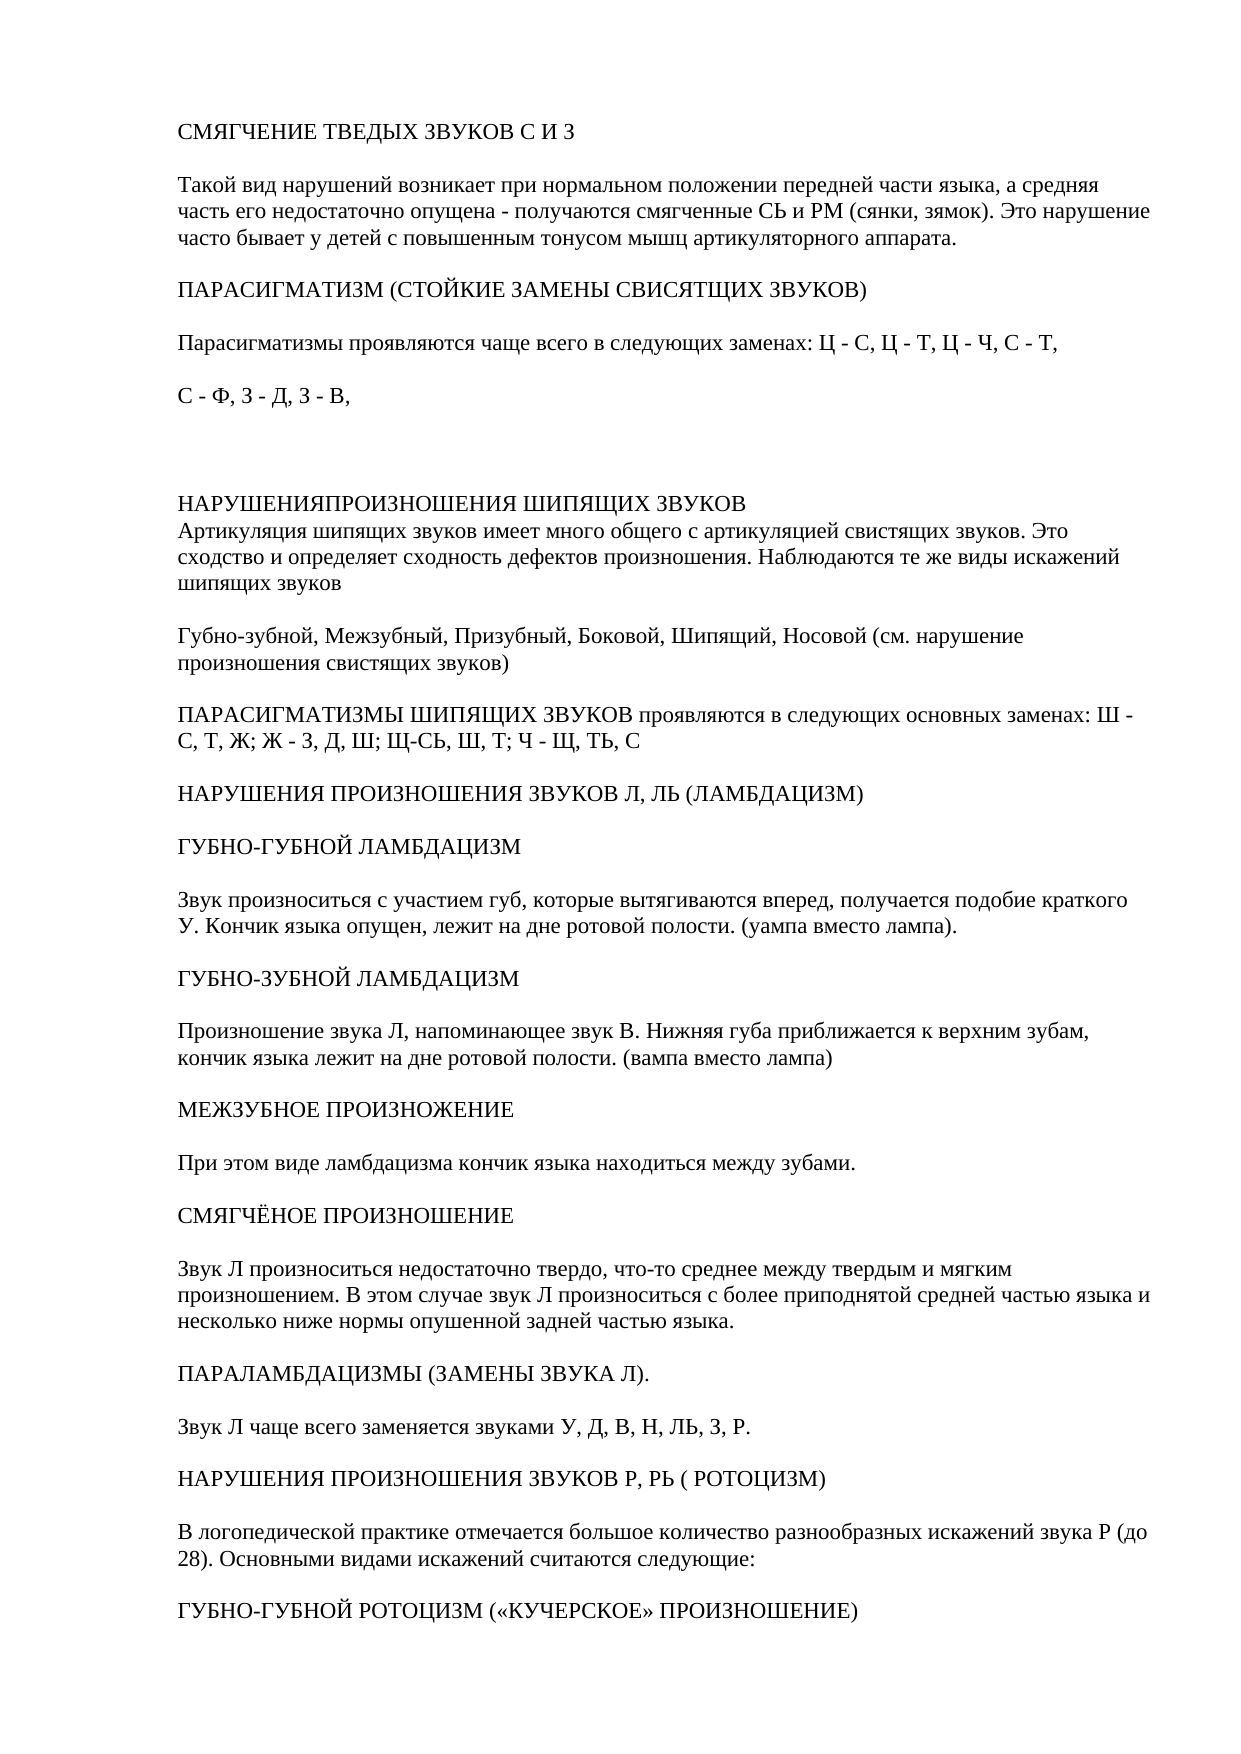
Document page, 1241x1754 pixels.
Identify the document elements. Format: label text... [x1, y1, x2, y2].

text МЕЖЗУБНОЕ ПРОИЗНОЖЕНИЕ [177, 1097, 1152, 1123]
text Звук произноситься с участием губ, которые вытягиваются вперед, получается подобие краткого У. Кончик языка опущен, лежит на дне ротовой полости. (уампа вместо лампа). [177, 886, 1152, 938]
text НАРУШЕНИЯ ПРОИЗНОШЕНИЯ ЗВУКОВ Р, РЬ ( РОТОЦИЗМ) [177, 1466, 1152, 1492]
text Артикуляция шипящих звуков имеет много общего с артикуляцией свистящих звуков. Это сходство и определяет сходность дефектов произношения. Наблюдаются те же виды искажений шипящих звуков [177, 517, 1152, 596]
text ПАРАСИГМАТИЗМЫ ШИПЯЩИХ ЗВУКОВ проявляются в следующих основных заменах: Ш -С, Т, Ж; Ж - З, Д, Ш; Щ-СЬ, Ш, Т; Ч - Щ, ТЬ, С [177, 701, 1152, 754]
text ГУБНО-ГУБНОЙ РОТОЦИЗМ («КУЧЕРСКОЕ» ПРОИЗНОШЕНИЕ) [177, 1597, 1152, 1624]
text Парасигматизмы проявляются чаще всего в следующих заменах: Ц - С, Ц - Т, Ц - Ч, С - Т, [177, 329, 1152, 355]
text НАРУШЕНИЯПРОИЗНОШЕНИЯ ШИПЯЩИХ ЗВУКОВ [177, 490, 1152, 517]
text Губно-зубной, Межзубный, Призубный, Боковой, Шипящий, Носовой (см. нарушение произношения свистящих звуков) [177, 622, 1152, 675]
text ГУБНО-ЗУБНОЙ ЛАМБДАЦИЗМ [177, 965, 1152, 991]
text С - Ф, З - Д, З - В, [177, 382, 1152, 408]
text СМЯГЧЁНОЕ ПРОИЗНОШЕНИЕ [177, 1202, 1152, 1228]
text Такой вид нарушений возникает при нормальном положении передней части языка, а средняя часть его недостаточно опущена - получаются смягченные СЬ и PM (сянки, зямок). Это нарушение часто бывает у детей с повышенным тонусом мышц артикуляторного аппарата. [177, 171, 1152, 250]
text ПАРАСИГМАТИЗМ (СТОЙКИЕ ЗАМЕНЫ СВИСЯТЩИХ ЗВУКОВ) [177, 276, 1152, 303]
text В логопедической практике отмечается большое количество разнообразных искажений звука Р (до 28). Основными видами искажений считаются следующие: [177, 1518, 1152, 1571]
text При этом виде ламбдацизма кончик языка находиться между зубами. [177, 1149, 1152, 1176]
text Звук Л чаще всего заменяется звуками У, Д, В, Н, ЛЬ, З, Р. [177, 1413, 1152, 1439]
text Звук Л произноситься недостаточно твердо, что-то среднее между твердым и мягким произношением. В этом случае звук Л произноситься с более приподнятой средней частью языка и несколько ниже нормы опушенной задней частью языка. [177, 1255, 1152, 1334]
text ГУБНО-ГУБНОЙ ЛАМБДАЦИЗМ [177, 833, 1152, 859]
text Произношение звука Л, напоминающее звук В. Нижняя губа приближается к верхним зубам, кончик языка лежит на дне ротовой полости. (вампа вместо лампа) [177, 1017, 1152, 1070]
text НАРУШЕНИЯ ПРОИЗНОШЕНИЯ ЗВУКОВ Л, ЛЬ (ЛАМБДАЦИЗМ) [177, 780, 1152, 807]
text СМЯГЧЕНИЕ ТВЕДЫХ ЗВУКОВ С И З [177, 118, 1152, 144]
text ПАРАЛАМБДАЦИЗМЫ (ЗАМЕНЫ ЗВУКА Л). [177, 1360, 1152, 1386]
